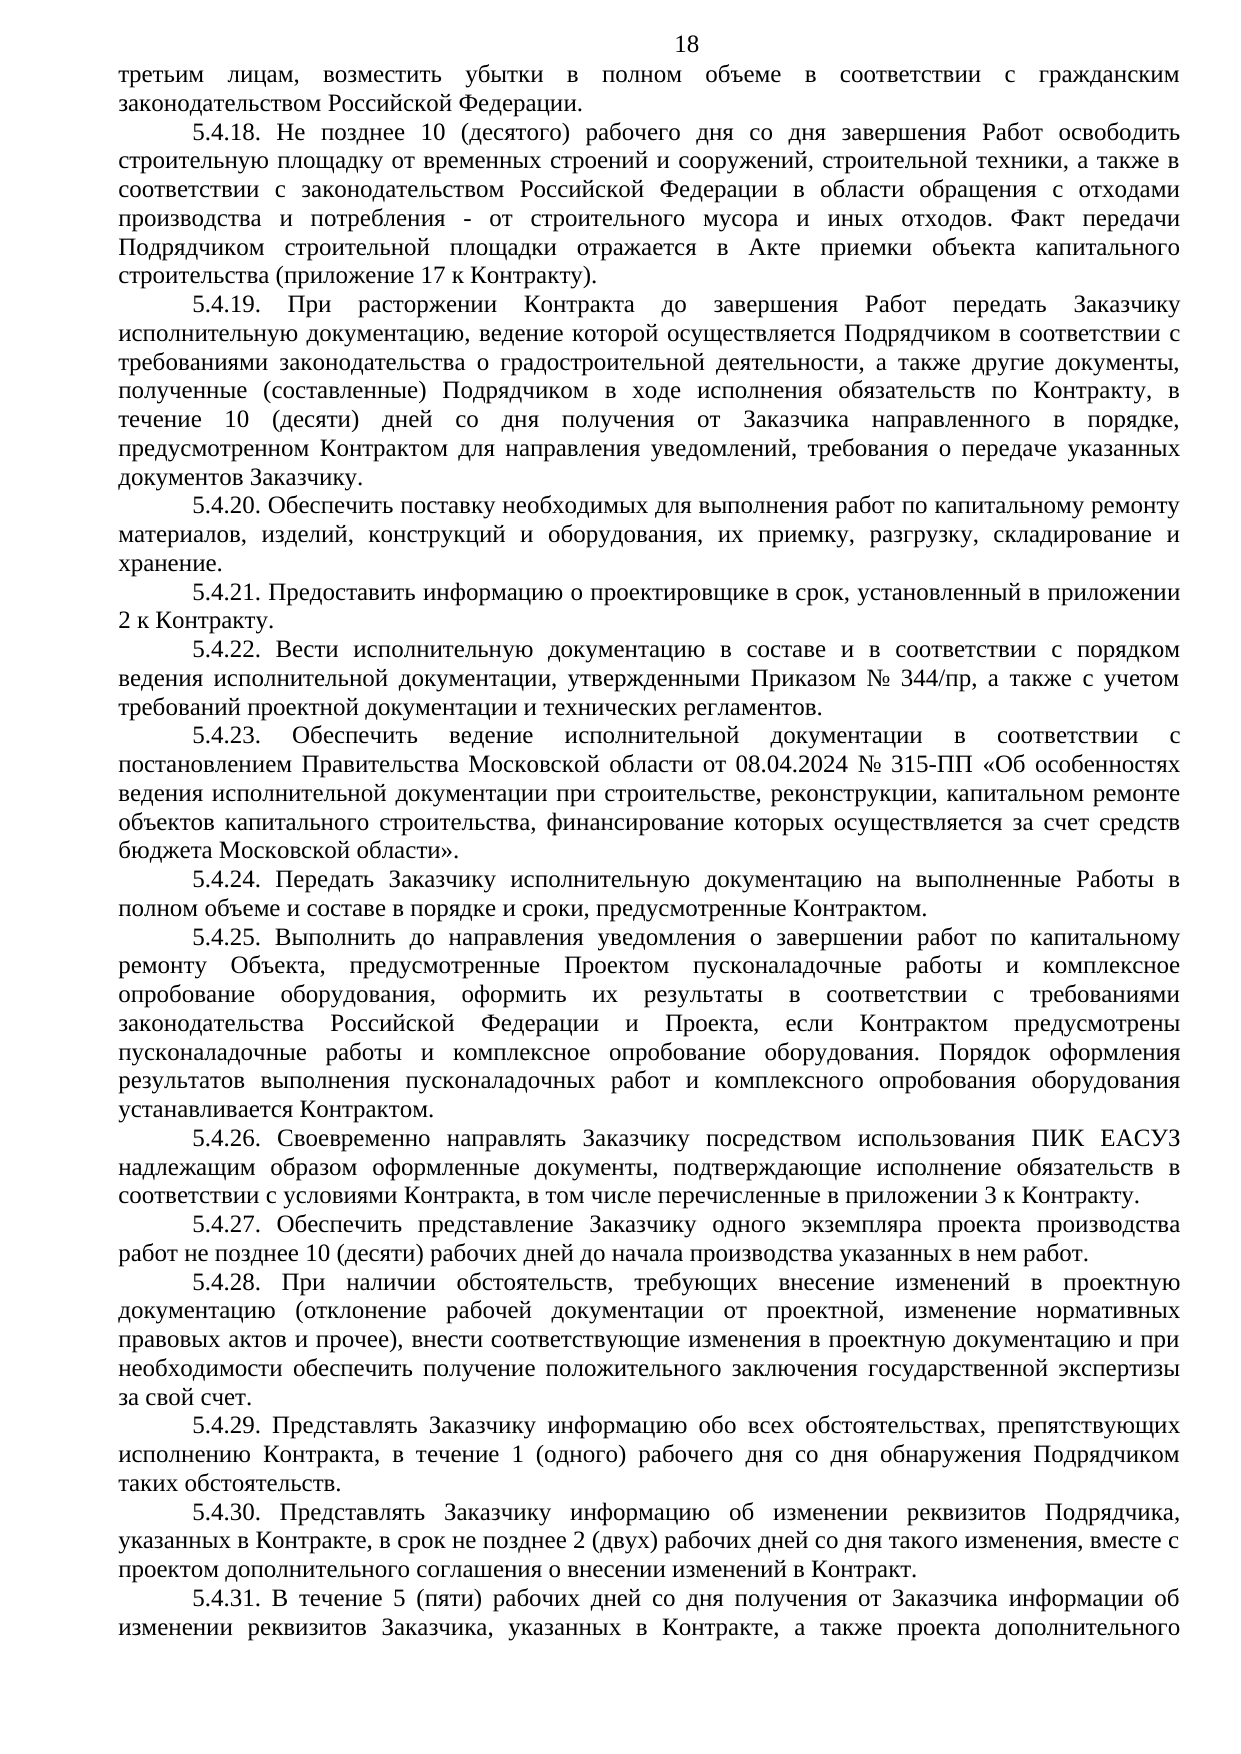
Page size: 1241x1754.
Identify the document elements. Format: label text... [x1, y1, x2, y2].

text 5.4.25. Выполнить до направления уведомления о завершении работ по капитальному ремонту Объекта, предусмотренные Проектом пусконаладочные работы и комплексное опробование оборудования, оформить их результаты в соответствии с требованиями законодательства Российской Федерации и Проекта, если Контрактом предусмотрены пусконаладочные работы и комплексное опробование оборудования. Порядок оформления результатов выполнения пусконаладочных работ и комплексного опробования оборудования устанавливается Контрактом. [118, 922, 1181, 1123]
text 5.4.26. Своевременно направлять Заказчику посредством использования ПИК ЕАСУЗ надлежащим образом оформленные документы, подтверждающие исполнение обязательств в соответствии с условиями Контракта, в том числе перечисленные в приложении 3 к Контракту. [118, 1123, 1181, 1209]
text 5.4.27. Обеспечить представление Заказчику одного экземпляра проекта производства работ не позднее 10 (десяти) рабочих дней до начала производства указанных в нем работ. [118, 1209, 1181, 1267]
text 5.4.29. Представлять Заказчику информацию обо всех обстоятельствах, препятствующих исполнению Контракта, в течение 1 (одного) рабочего дня со дня обнаружения Подрядчиком таких обстоятельств. [118, 1410, 1181, 1497]
text 5.4.20. Обеспечить поставку необходимых для выполнения работ по капитальному ремонту материалов, изделий, конструкций и оборудования, их приемку, разгрузку, складирование и хранение. [118, 490, 1181, 577]
text 5.4.28. При наличии обстоятельств, требующих внесение изменений в проектную документацию (отклонение рабочей документации от проектной, изменение нормативных правовых актов и прочее), внести соответствующие изменения в проектную документацию и при необходимости обеспечить получение положительного заключения государственной экспертизы за свой счет. [118, 1267, 1181, 1410]
text 5.4.23. Обеспечить ведение исполнительной документации в соответствии с постановлением Правительства Московской области от 08.04.2024 № 315-ПП «Об особенностях ведения исполнительной документации при строительстве, реконструкции, капитальном ремонте объектов капитального строительства, финансирование которых осуществляется за счет средств бюджета Московской области». [118, 720, 1181, 864]
text 5.4.18. Не позднее 10 (десятого) рабочего дня со дня завершения Работ освободить строительную площадку от временных строений и сооружений, строительной техники, а также в соответствии с законодательством Российской Федерации в области обращения с отходами производства и потребления - от строительного мусора и иных отходов. Факт передачи Подрядчиком строительной площадки отражается в Акте приемки объекта капитального строительства (приложение 17 к Контракту). [118, 117, 1181, 289]
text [118, 59, 1181, 117]
text 5.4.30. Представлять Заказчику информацию об изменении реквизитов Подрядчика, указанных в Контракте, в срок не позднее 2 (двух) рабочих дней со дня такого изменения, вместе с проектом дополнительного соглашения о внесении изменений в Контракт. [118, 1497, 1181, 1583]
text 5.4.21. Предоставить информацию о проектировщике в срок, установленный в приложении 2 к Контракту. [118, 577, 1181, 634]
text 5.4.22. Вести исполнительную документацию в составе и в соответствии с порядком ведения исполнительной документации, утвержденными Приказом № 344/пр, а также с учетом требований проектной документации и технических регламентов. [118, 634, 1181, 720]
text 5.4.24. Передать Заказчику исполнительную документацию на выполненные Работы в полном объеме и составе в порядке и сроки, предусмотренные Контрактом. [118, 864, 1181, 922]
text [118, 1583, 1181, 1640]
text 5.4.19. При расторжении Контракта до завершения Работ передать Заказчику исполнительную документацию, ведение которой осуществляется Подрядчиком в соответствии с требованиями законодательства о градостроительной деятельности, а также другие документы, полученные (составленные) Подрядчиком в ходе исполнения обязательств по Контракту, в течение 10 (десяти) дней со дня получения от Заказчика направленного в порядке, предусмотренном Контрактом для направления уведомлений, требования о передаче указанных документов Заказчику. [118, 289, 1181, 490]
